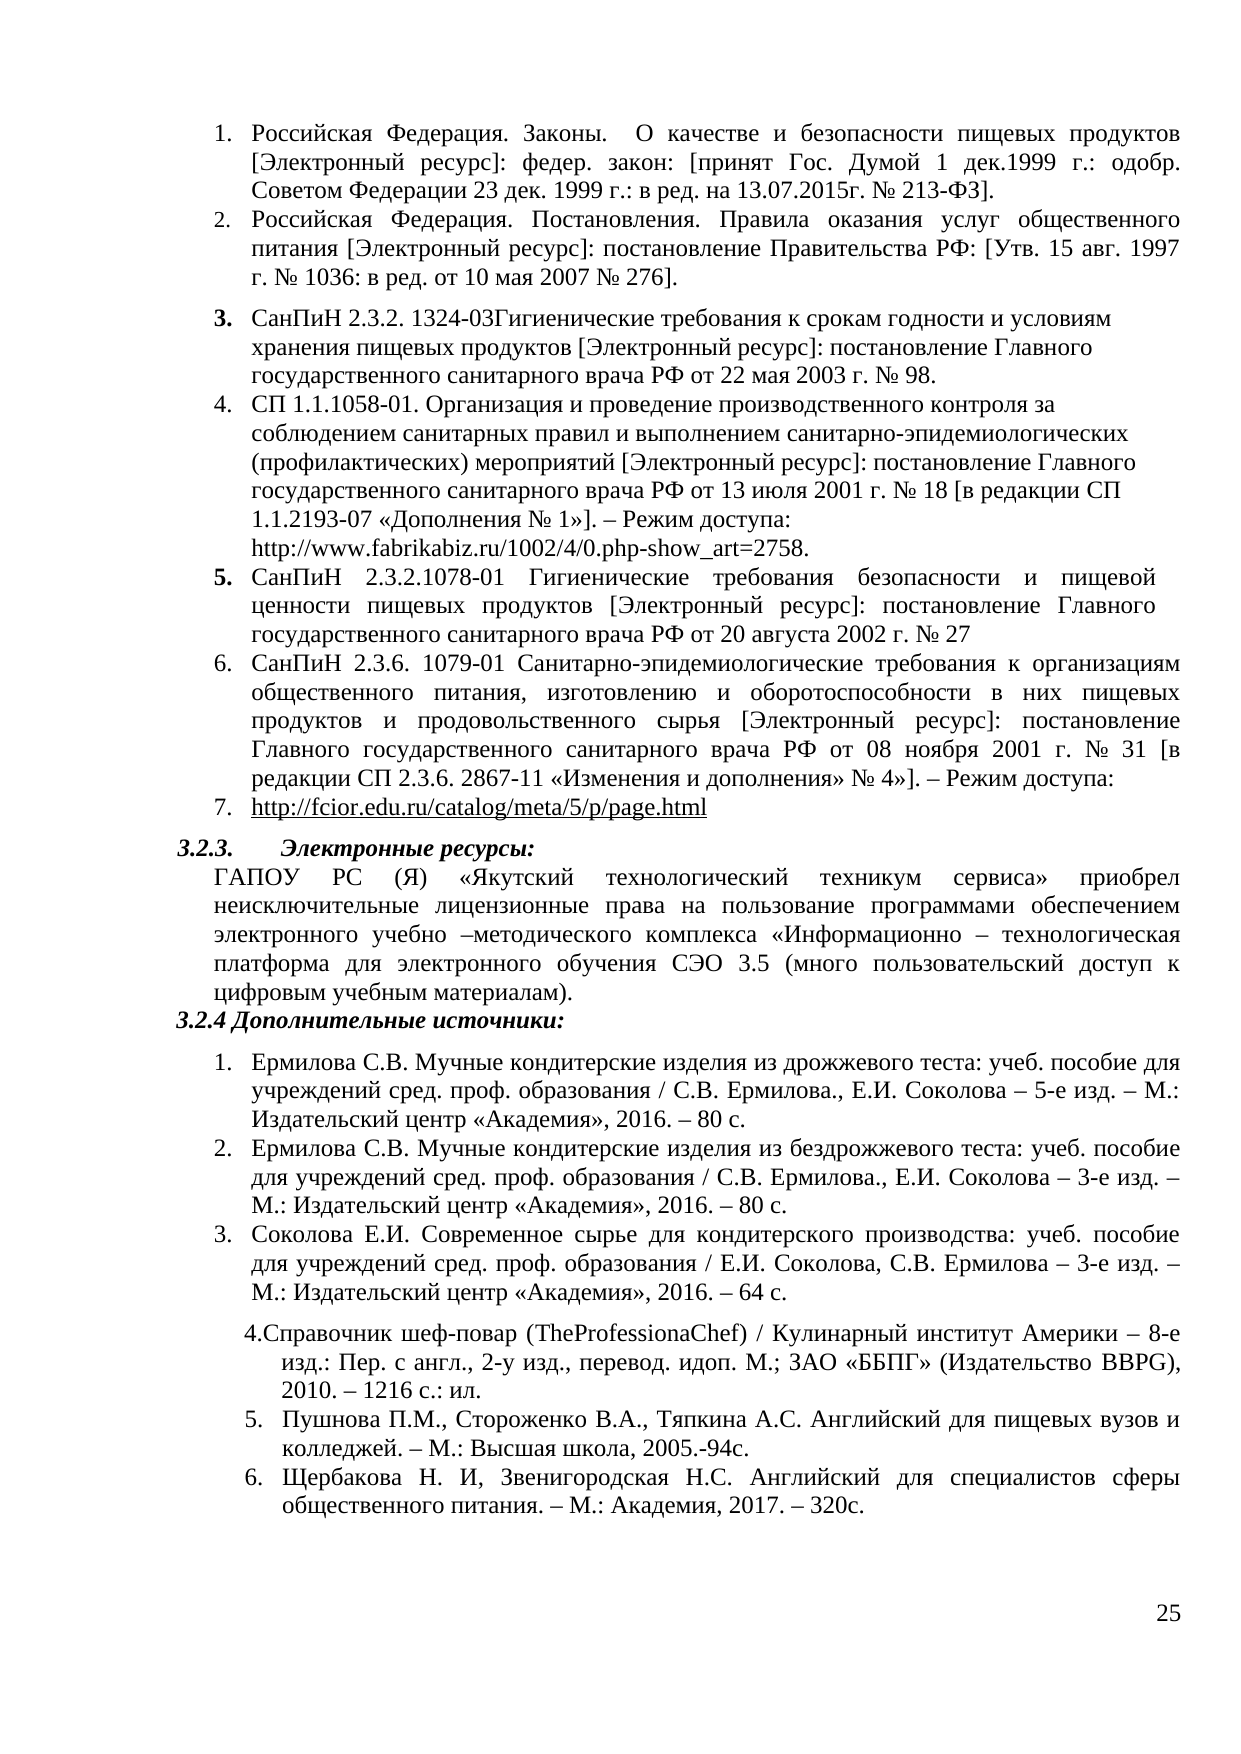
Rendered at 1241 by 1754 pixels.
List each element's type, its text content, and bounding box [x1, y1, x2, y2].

list Российская Федерация. Постановления. Правила оказания услуг общественного питания [Электронный ресурс]: постановление Правительства РФ: [Утв. 15 авг. 1997 г. № 1036: в ред. от 10 мая 2007 № 276]. [214, 204, 1181, 291]
text 3.2.3. Электронные ресурсы: [177, 833, 1181, 862]
text 3.2.4 Дополнительные источники: [176, 1006, 1181, 1034]
list Соколова Е.И. Современное сырье для кондитерского производства: учеб. пособие для учреждений сред. проф. образования / Е.И. Соколова, С.В. Ермилова – 3-е изд. – М.: Издательский центр «Академия», 2016. – 64 с. [214, 1219, 1181, 1306]
list СанПиН 2.3.2.1078-01 Гигиенические требования безопасности и пищевой ценности пищевых продуктов [Электронный ресурс]: постановление Главного государственного санитарного врача РФ от 20 августа 2002 г. № 27 [214, 562, 1156, 648]
list Щербакова Н. И, Звенигородская Н.С. Английский для специалистов сферы общественного питания. – М.: Академия, 2017. – 320с. [244, 1462, 1181, 1519]
list Ермилова С.В. Мучные кондитерские изделия из дрожжевого теста: учеб. пособие для учреждений сред. проф. образования / С.В. Ермилова., Е.И. Соколова – 5-е изд. – М.: Издательский центр «Академия», 2016. – 80 с. [214, 1047, 1181, 1133]
list Пушнова П.М., Стороженко В.А., Тяпкина А.С. Английский для пищевых вузов и колледжей. – М.: Высшая школа, 2005.-94с. [244, 1404, 1181, 1462]
list http://fcior.edu.ru/catalog/meta/5/p/page.html [214, 792, 1181, 821]
text 4.Справочник шеф-повар (TheProfessionaChef) / Кулинарный институт Америки – 8-е изд.: Пер. с англ., 2-у изд., перевод. идоп. М.; ЗАО «ББПГ» (Издательство BBPG), 2010. – 1216 с.: ил. [244, 1318, 1181, 1404]
list СанПиН 2.3.2. 1324-03Гигиенические требования к срокам годности и условиям хранения пищевых продуктов [Электронный ресурс]: постановление Главного государственного санитарного врача РФ от 22 мая 2003 г. № 98. [214, 303, 1156, 389]
list Ермилова С.В. Мучные кондитерские изделия из бездрожжевого теста: учеб. пособие для учреждений сред. проф. образования / С.В. Ермилова., Е.И. Соколова – 3-е изд. – М.: Издательский центр «Академия», 2016. – 80 с. [214, 1133, 1181, 1219]
list СП 1.1.1058-01. Организация и проведение производственного контроля за соблюдением санитарных правил и выполнением санитарно-эпидемиологических (профилактических) мероприятий [Электронный ресурс]: постановление Главного государственного санитарного врача РФ от 13 июля 2001 г. № 18 [в редакции СП 1.1.2193-07 «Дополнения № 1»]. – Режим доступа: http://www.fabrikabiz.ru/1002/4/0.php-show_art=2758. [214, 389, 1181, 562]
list СанПиН 2.3.6. 1079-01 Санитарно-эпидемиологические требования к организациям общественного питания, изготовлению и оборотоспособности в них пищевых продуктов и продовольственного сырья [Электронный ресурс]: постановление Главного государственного санитарного врача РФ от 08 ноября 2001 г. № 31 [в редакции СП 2.3.6. 2867-11 «Изменения и дополнения» № 4»]. – Режим доступа: [214, 648, 1181, 792]
text ГАПОУ РС (Я) «Якутский технологический техникум сервиса» приобрел неисключительные лицензионные права на пользование программами обеспечением электронного учебно –методического комплекса «Информационно – технологическая платформа для электронного обучения СЭО 3.5 (много пользовательский доступ к цифровым учебным материалам). [214, 862, 1181, 1006]
list Российская Федерация. Законы. О качестве и безопасности пищевых продуктов [Электронный ресурс]: федер. закон: [принят Гос. Думой 1 дек.1999 г.: одобр. Советом Федерации 23 дек. 1999 г.: в ред. на 13.07.2015г. № 213-ФЗ]. [214, 118, 1181, 204]
